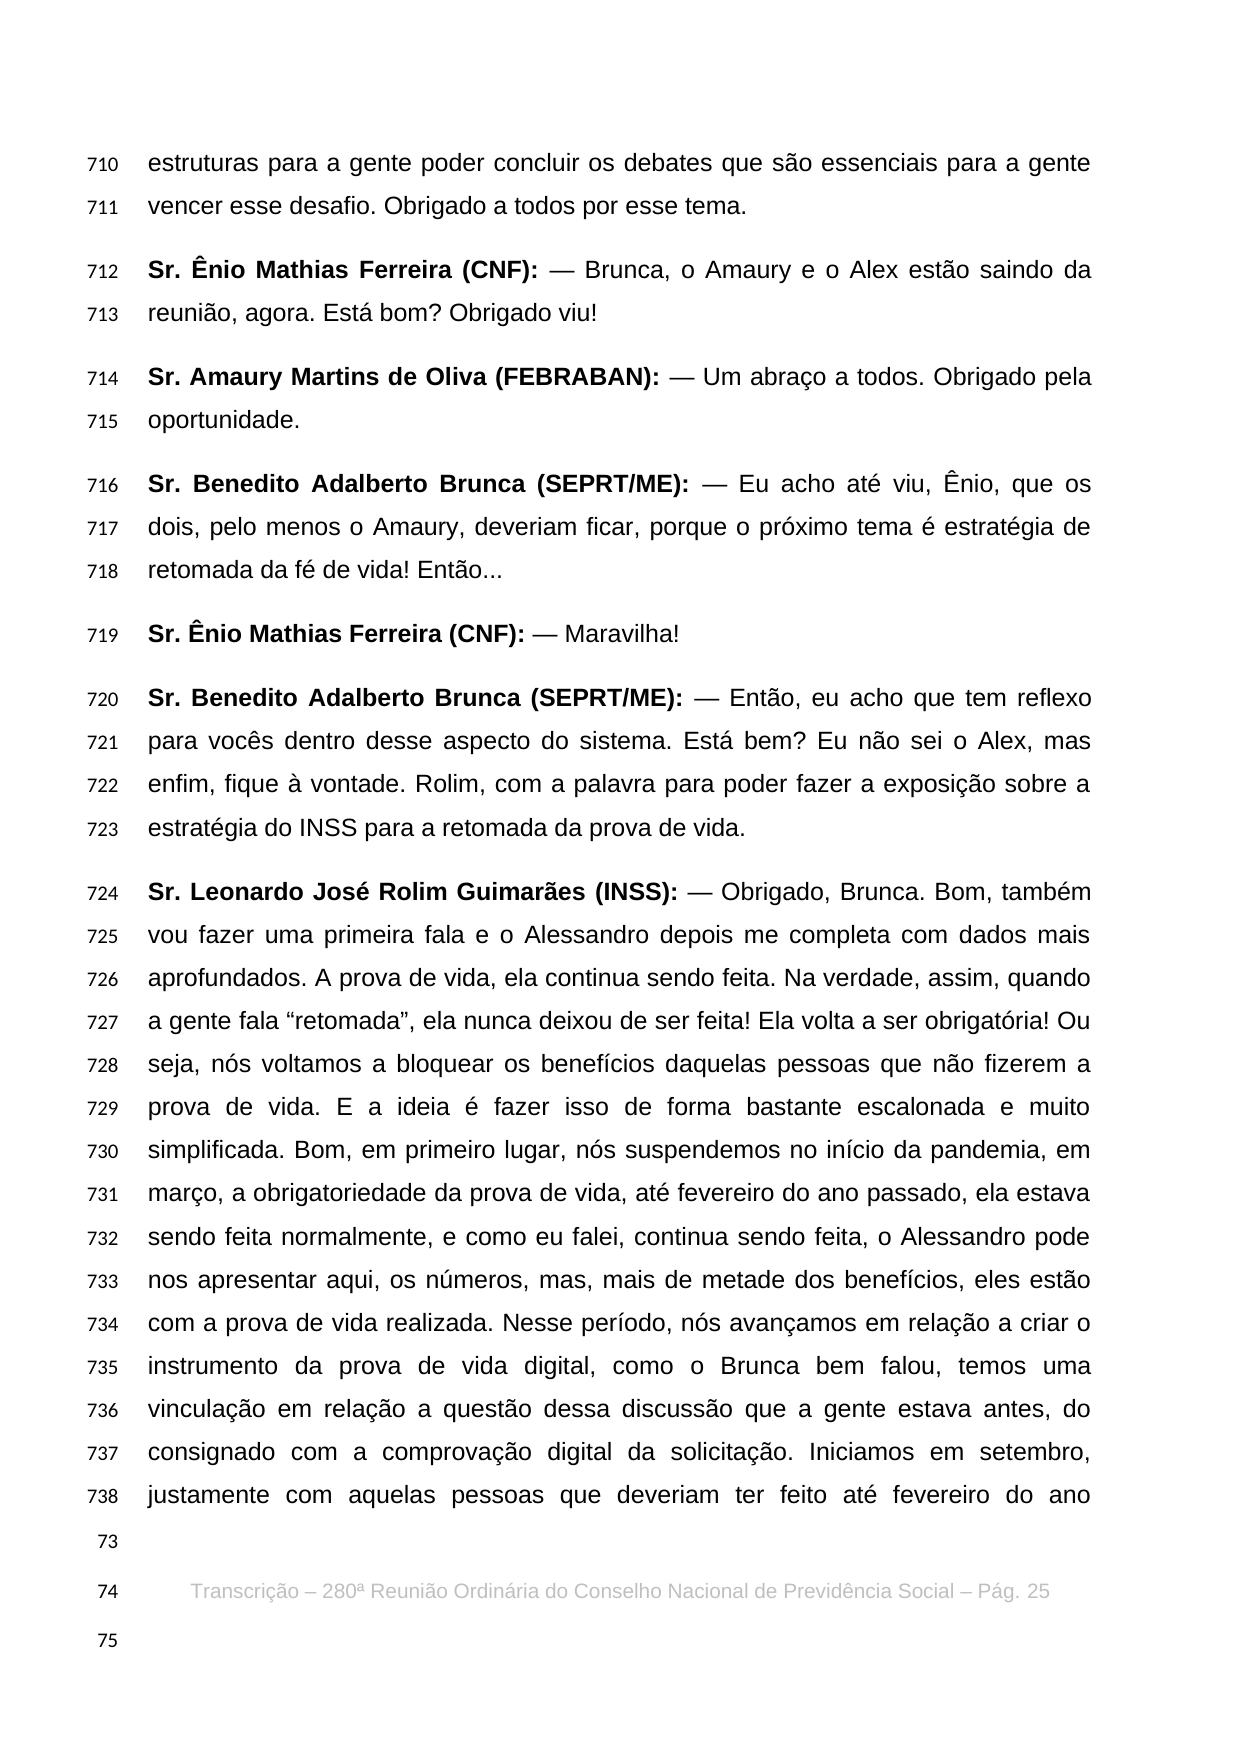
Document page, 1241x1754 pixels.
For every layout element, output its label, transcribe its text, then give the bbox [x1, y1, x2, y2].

text Sr. Ênio Mathias Ferreira (CNF): — Maravilha! [148, 619, 1092, 648]
text Sr. Amaury Martins de Oliva (FEBRABAN): — Um abraço a todos. Obrigado pela oportunidade. [148, 362, 1092, 434]
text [148, 148, 1092, 219]
text Sr. Ênio Mathias Ferreira (CNF): — Brunca, o Amaury e o Alex estão saindo da reunião, agora. Está bom? Obrigado viu! [148, 255, 1092, 327]
text Sr. Benedito Adalberto Brunca (SEPRT/ME): — Então, eu acho que tem reflexo para vocês dentro desse aspecto do sistema. Está bem? Eu não sei o Alex, mas enfim, fique à vontade. Rolim, com a palavra para poder fazer a exposição sobre a estratégia do INSS para a retomada da prova de vida. [148, 683, 1092, 841]
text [148, 876, 1092, 1509]
text Sr. Benedito Adalberto Brunca (SEPRT/ME): — Eu acho até viu, Ênio, que os dois, pelo menos o Amaury, deveriam ficar, porque o próximo tema é estratégia de retomada da fé de vida! Então... [148, 469, 1092, 584]
